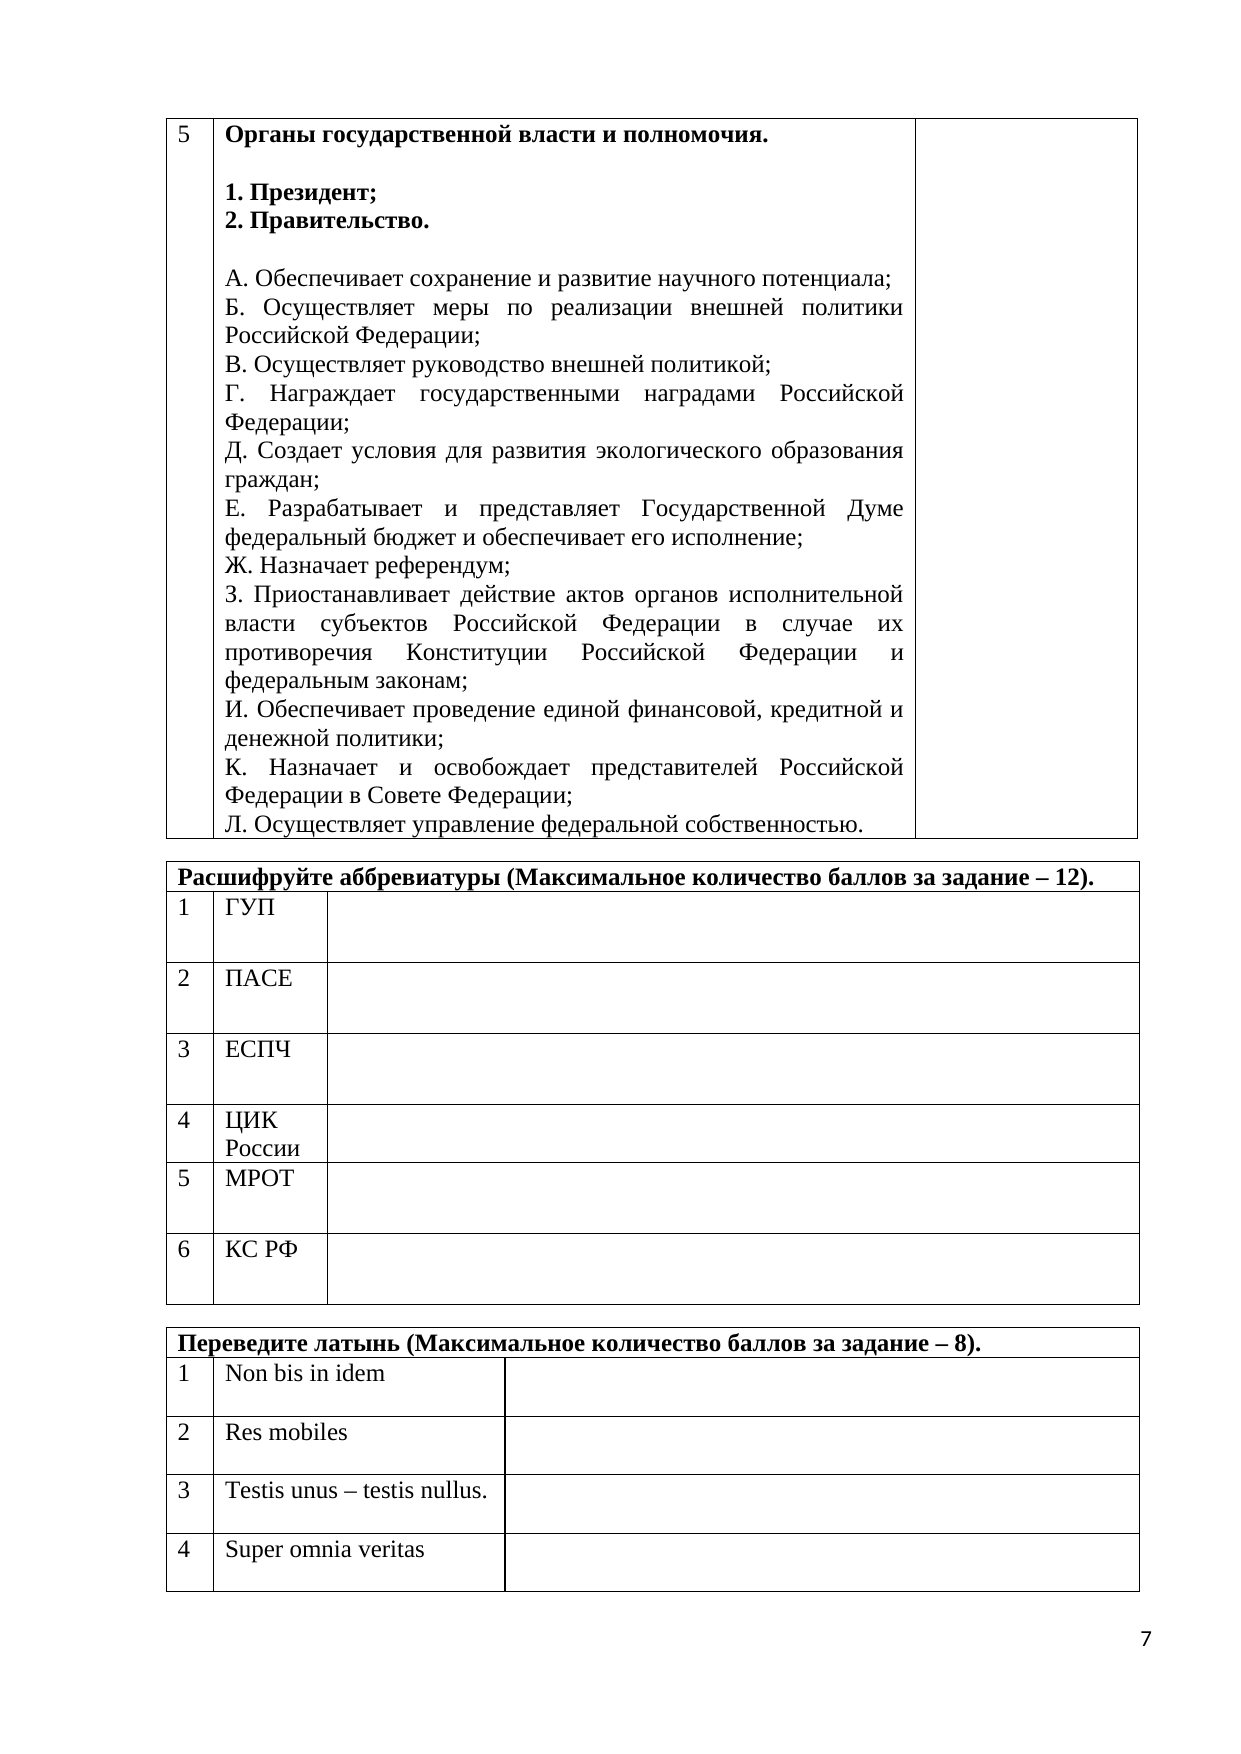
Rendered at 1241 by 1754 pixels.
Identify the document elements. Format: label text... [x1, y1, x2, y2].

table_cell [328, 1105, 1139, 1162]
table_cell 5 [167, 119, 213, 838]
table_cell [328, 892, 1139, 962]
table_cell 1 [167, 1358, 213, 1416]
table_cell [506, 1417, 1139, 1474]
table_cell МРОТ [214, 1163, 327, 1233]
table_cell 6 [167, 1234, 213, 1304]
table_cell Super omnia veritas [214, 1534, 504, 1591]
table_cell ЕСПЧ [214, 1034, 327, 1104]
table_cell 4 [167, 1534, 213, 1591]
table_cell 3 [167, 1475, 213, 1533]
table_header Переведите латынь (Максимальное количество баллов за задание – 8). [167, 1328, 1139, 1357]
table_cell [328, 1163, 1139, 1233]
table_cell КС РФ [214, 1234, 327, 1304]
table_cell ЦИК России [214, 1105, 327, 1162]
table_cell Non bis in idem [214, 1358, 504, 1416]
table_cell 5 [167, 1163, 213, 1233]
table_cell 3 [167, 1034, 213, 1104]
table_cell 2 [167, 1417, 213, 1474]
table_cell Органы государственной власти и полномочия. 1. Президент; 2. Правительство. А. Обеспечивает сохранение и развитие научного потенциала; Б. Осуществляет меры по реализации внешней политики Российской Федерации; В. Осуществляет руководство внешней политикой; Г. Награждает государственными наградами Российской Федерации; Д. Создает условия для развития экологического образования граждан; Е. Разрабатывает и представляет Государственной Думе федеральный бюджет и обеспечивает его исполнение; Ж. Назначает референдум; З. Приостанавливает действие актов органов исполнительной власти субъектов Российской Федерации в случае их противоречия Конституции Российской Федерации и федеральным законам; И. Обеспечивает проведение единой финансовой, кредитной и денежной политики; К. Назначает и освобождает представителей Российской Федерации в Совете Федерации; Л. Осуществляет управление федеральной собственностью. [214, 119, 915, 838]
table_header Расшифруйте аббревиатуры (Максимальное количество баллов за задание – 12). [167, 862, 1139, 891]
table_cell [328, 1234, 1139, 1304]
table_cell ПАСЕ [214, 963, 327, 1033]
table_cell [916, 119, 1137, 838]
table_cell 4 [167, 1105, 213, 1162]
table_cell Testis unus – testis nullus. [214, 1475, 504, 1533]
table_cell 1 [167, 892, 213, 962]
table_cell [328, 1034, 1139, 1104]
table_cell [328, 963, 1139, 1033]
table_cell [506, 1475, 1139, 1533]
table_cell [506, 1534, 1139, 1591]
table_cell 2 [167, 963, 213, 1033]
table_cell [506, 1358, 1139, 1416]
table_cell ГУП [214, 892, 327, 962]
table_cell Res mobiles [214, 1417, 504, 1474]
